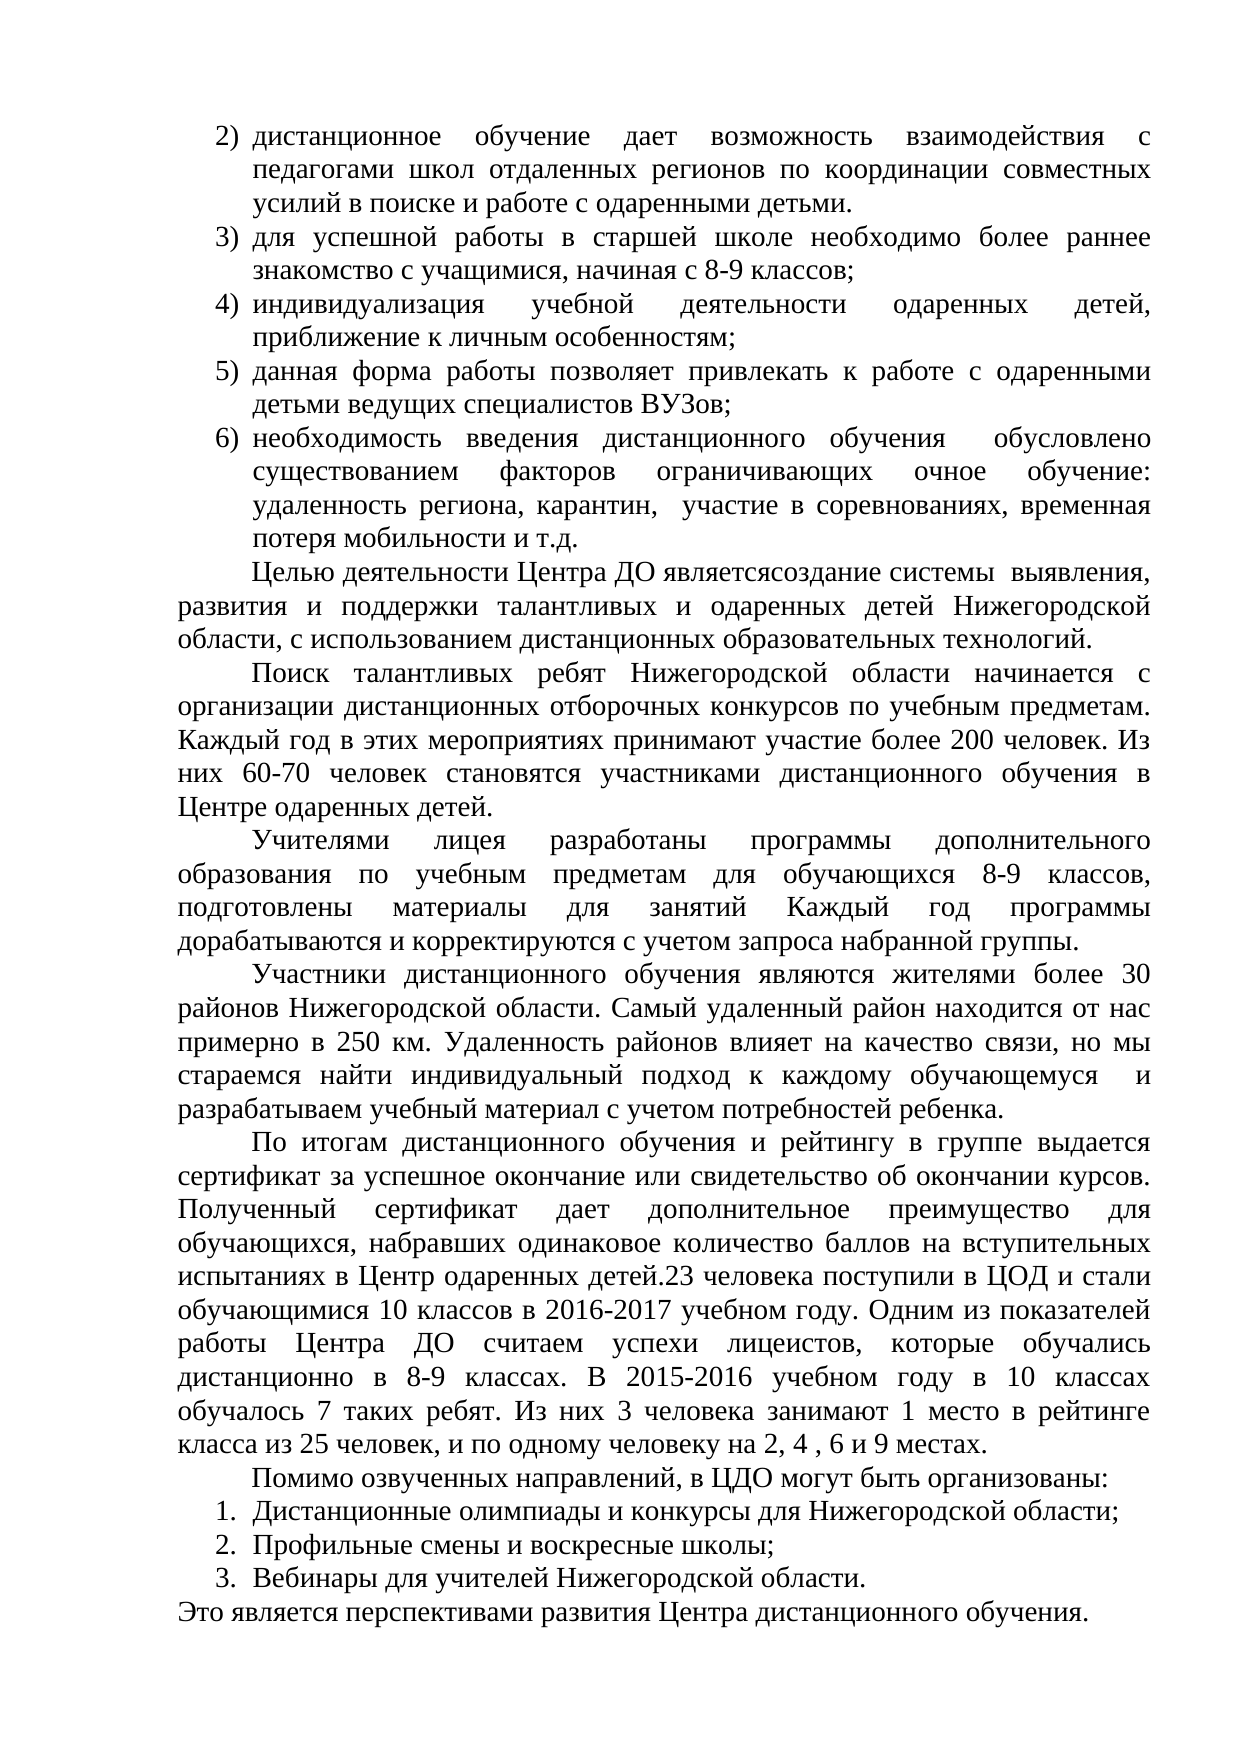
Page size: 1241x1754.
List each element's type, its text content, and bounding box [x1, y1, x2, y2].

list Дистанционные олимпиады и конкурсы для Нижегородской области; [215, 1493, 1152, 1527]
text Помимо озвученных направлений, в ЦДО могут быть организованы: [177, 1460, 1152, 1493]
list индивидуализация учебной деятельности одаренных детей, приближение к личным особенностям; [215, 286, 1152, 353]
list Профильные смены и воскресные школы; [215, 1527, 1152, 1560]
list Вебинары для учителей Нижегородской области. [215, 1560, 1152, 1594]
text Поиск талантливых ребят Нижегородской области начинается с организации дистанционных отборочных конкурсов по учебным предметам. Каждый год в этих мероприятиях принимают участие более 200 человек. Из них 60-70 человек становятся участниками дистанционного обучения в Центре одаренных детей. [177, 655, 1152, 822]
text Участники дистанционного обучения являются жителями более 30 районов Нижегородской области. Самый удаленный район находится от нас примерно в 250 км. Удаленность районов влияет на качество связи, но мы стараемся найти индивидуальный подход к каждому обучающемуся и разрабатываем учебный материал с учетом потребностей ребенка. [177, 957, 1152, 1124]
text Целью деятельности Центра ДО являетсясоздание системы выявления, развития и поддержки талантливых и одаренных детей Нижегородской области, с использованием дистанционных образовательных технологий. [177, 554, 1152, 655]
text Учителями лицея разработаны программы дополнительного образования по учебным предметам для обучающихся 8-9 классов, подготовлены материалы для занятий Каждый год программы дорабатываются и корректируются с учетом запроса набранной группы. [177, 822, 1152, 957]
text Это является перспективами развития Центра дистанционного обучения. [177, 1594, 1152, 1627]
list необходимость введения дистанционного обучения обусловлено существованием факторов ограничивающих очное обучение: удаленность региона, карантин, участие в соревнованиях, временная потеря мобильности и т.д. [215, 420, 1152, 554]
list для успешной работы в старшей школе необходимо более раннее знакомство с учащимися, начиная с 8-9 классов; [215, 219, 1152, 286]
list данная форма работы позволяет привлекать к работе с одаренными детьми ведущих специалистов ВУЗов; [215, 353, 1152, 420]
text По итогам дистанционного обучения и рейтингу в группе выдается сертификат за успешное окончание или свидетельство об окончании курсов. Полученный сертификат дает дополнительное преимущество для обучающихся, набравших одинаковое количество баллов на вступительных испытаниях в Центр одаренных детей.23 человека поступили в ЦОД и стали обучающимися 10 классов в 2016-2017 учебном году. Одним из показателей работы Центра ДО считаем успехи лицеистов, которые обучались дистанционно в 8-9 классах. В 2015-2016 учебном году в 10 классах обучалось 7 таких ребят. Из них 3 человека занимают 1 место в рейтинге класса из 25 человек, и по одному человеку на 2, 4 , 6 и 9 местах. [177, 1124, 1152, 1460]
list дистанционное обучение дает возможность взаимодействия с педагогами школ отдаленных регионов по координации совместных усилий в поиске и работе с одаренными детьми. [215, 118, 1152, 219]
